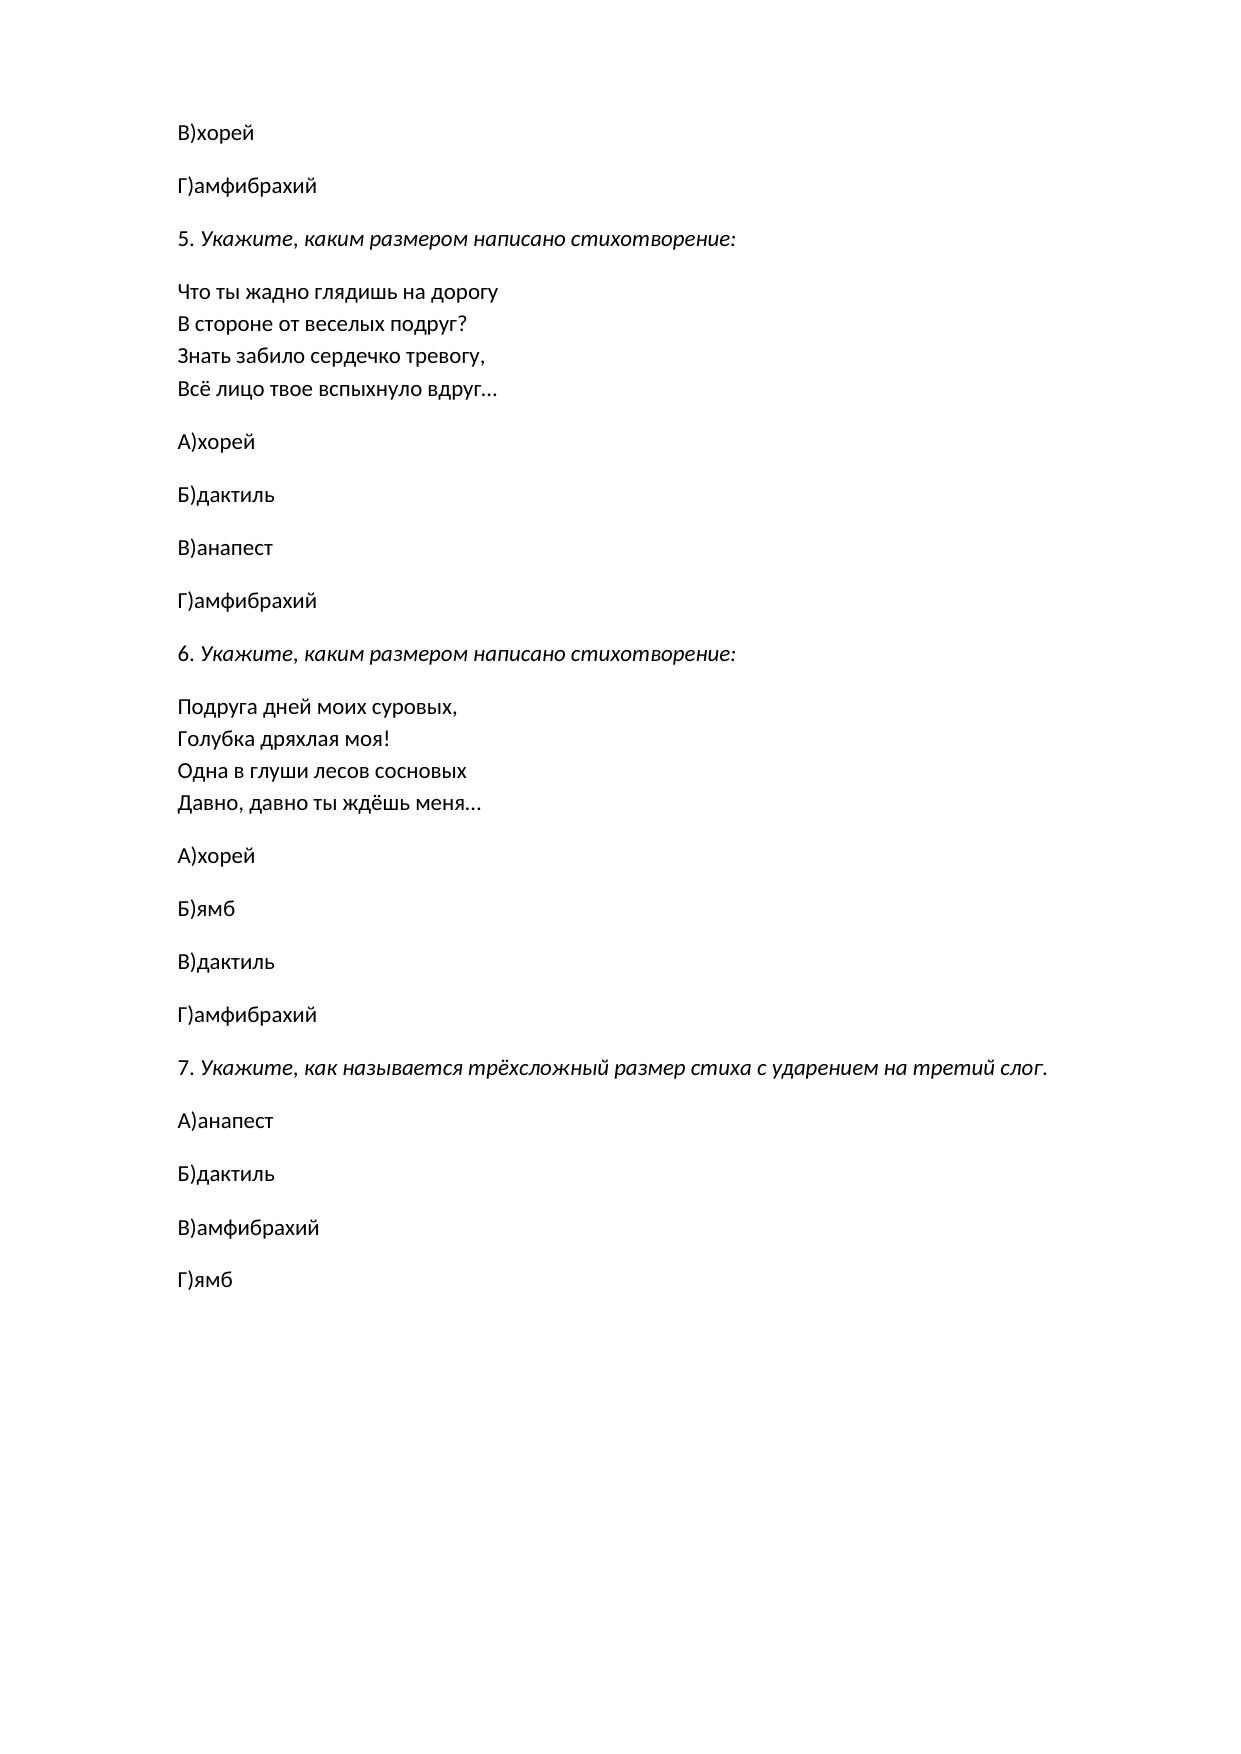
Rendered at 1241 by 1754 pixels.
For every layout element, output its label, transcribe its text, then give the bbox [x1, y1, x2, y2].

text В)хорей [177, 118, 1152, 146]
text 5. Укажите, каким размером написано стихотворение: [177, 224, 1152, 252]
text Г)амфибрахий [177, 586, 1152, 614]
text 6. Укажите, каким размером написано стихотворение: [177, 639, 1152, 667]
text Г)ямб [177, 1266, 1152, 1294]
text Г)амфибрахий [177, 171, 1152, 199]
text В)анапест [177, 533, 1152, 561]
text Подруга дней моих суровых, Голубка дряхлая моя! Одна в глуши лесов сосновых Давно, давно ты ждёшь меня… [177, 692, 1152, 816]
text Б)дактиль [177, 1159, 1152, 1188]
text Б)ямб [177, 894, 1152, 922]
text Что ты жадно глядишь на дорогу В стороне от веселых подруг? Знать забило сердечко тревогу, Всё лицо твое вспыхнуло вдруг… [177, 277, 1152, 402]
text В)амфибрахий [177, 1213, 1152, 1241]
text А)хорей [177, 841, 1152, 869]
text Б)дактиль [177, 480, 1152, 508]
text А)анапест [177, 1107, 1152, 1134]
text 7. Укажите, как называется трёхсложный размер стиха с ударением на третий слог. [177, 1053, 1152, 1082]
text В)дактиль [177, 947, 1152, 976]
text А)хорей [177, 427, 1152, 455]
text Г)амфибрахий [177, 1001, 1152, 1028]
